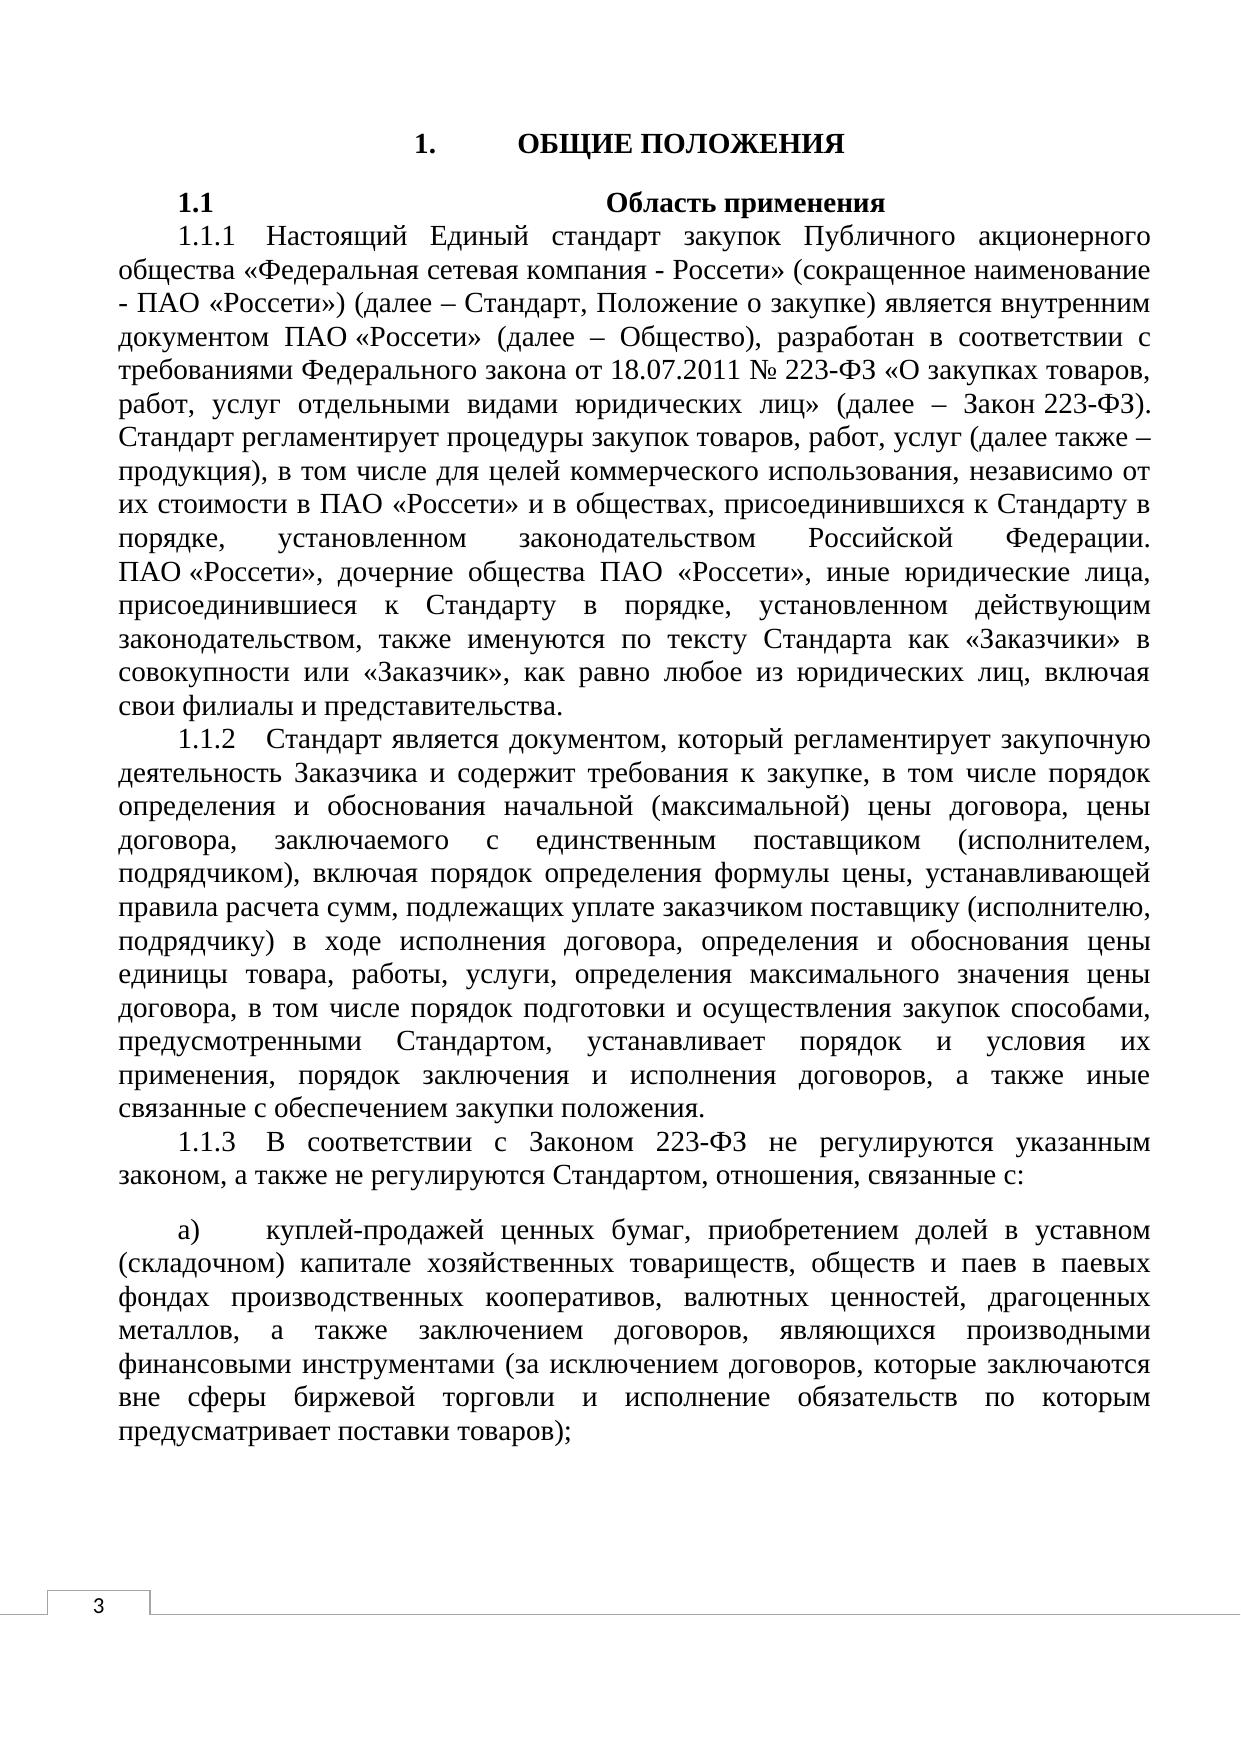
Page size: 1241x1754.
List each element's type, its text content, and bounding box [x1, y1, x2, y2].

text Настоящий Единый стандарт закупок Публичного акционерного общества «Федеральная сетевая компания - Россети» (сокращенное наименование - ПАО «Россети») (далее – Стандарт, Положение о закупке) является внутренним документом ПАО «Россети» (далее – Общество), разработан в соответствии с требованиями Федерального закона от 18.07.2011 № 223-ФЗ «О закупках товаров, работ, услуг отдельными видами юридических лиц» (далее – Закон 223-ФЗ). Стандарт регламентирует процедуры закупок товаров, работ, услуг (далее также – продукция), в том числе для целей коммерческого использования, независимо от их стоимости в ПАО «Россети» и в обществах, присоединившихся к Стандарту в порядке, установленном законодательством Российской Федерации. ПАО «Россети», дочерние общества ПАО «Россети», иные юридические лица, присоединившиеся к Стандарту в порядке, установленном действующим законодательством, также именуются по тексту Стандарта как «Заказчики» в совокупности или «Заказчик», как равно любое из юридических лиц, включая свои филиалы и представительства. [118, 231, 1152, 734]
text Общие положения [118, 126, 1152, 160]
text Стандарт является документом, который регламентирует закупочную деятельность Заказчика и содержит требования к закупке, в том числе порядок определения и обоснования начальной (максимальной) цены договора, цены договора, заключаемого с единственным поставщиком (исполнителем, подрядчиком), включая порядок определения формулы цены, устанавливающей правила расчета сумм, подлежащих уплате заказчиком поставщику (исполнителю, подрядчику) в ходе исполнения договора, определения и обоснования цены единицы товара, работы, услуги, определения максимального значения цены договора, в том числе порядок подготовки и осуществления закупок способами, предусмотренными Стандартом, устанавливает порядок и условия их применения, порядок заключения и исполнения договоров, а также иные связанные с обеспечением закупки положения. [118, 734, 1152, 1136]
list куплей-продажей ценных бумаг, приобретением долей в уставном (складочном) капитале хозяйственных товариществ, обществ и паев в паевых фондах производственных кооперативов, валютных ценностей, драгоценных металлов, а также заключением договоров, являющихся производными финансовыми инструментами (за исключением договоров, которые заключаются вне сферы биржевой торговли и исполнение обязательств по которым предусматривает поставки товаров); [118, 1203, 1152, 1438]
text Область применения [118, 185, 1152, 218]
text В соответствии с Законом 223-ФЗ не регулируются указанным законом, а также не регулируются Стандартом, отношения, связанные с: [118, 1136, 1152, 1203]
